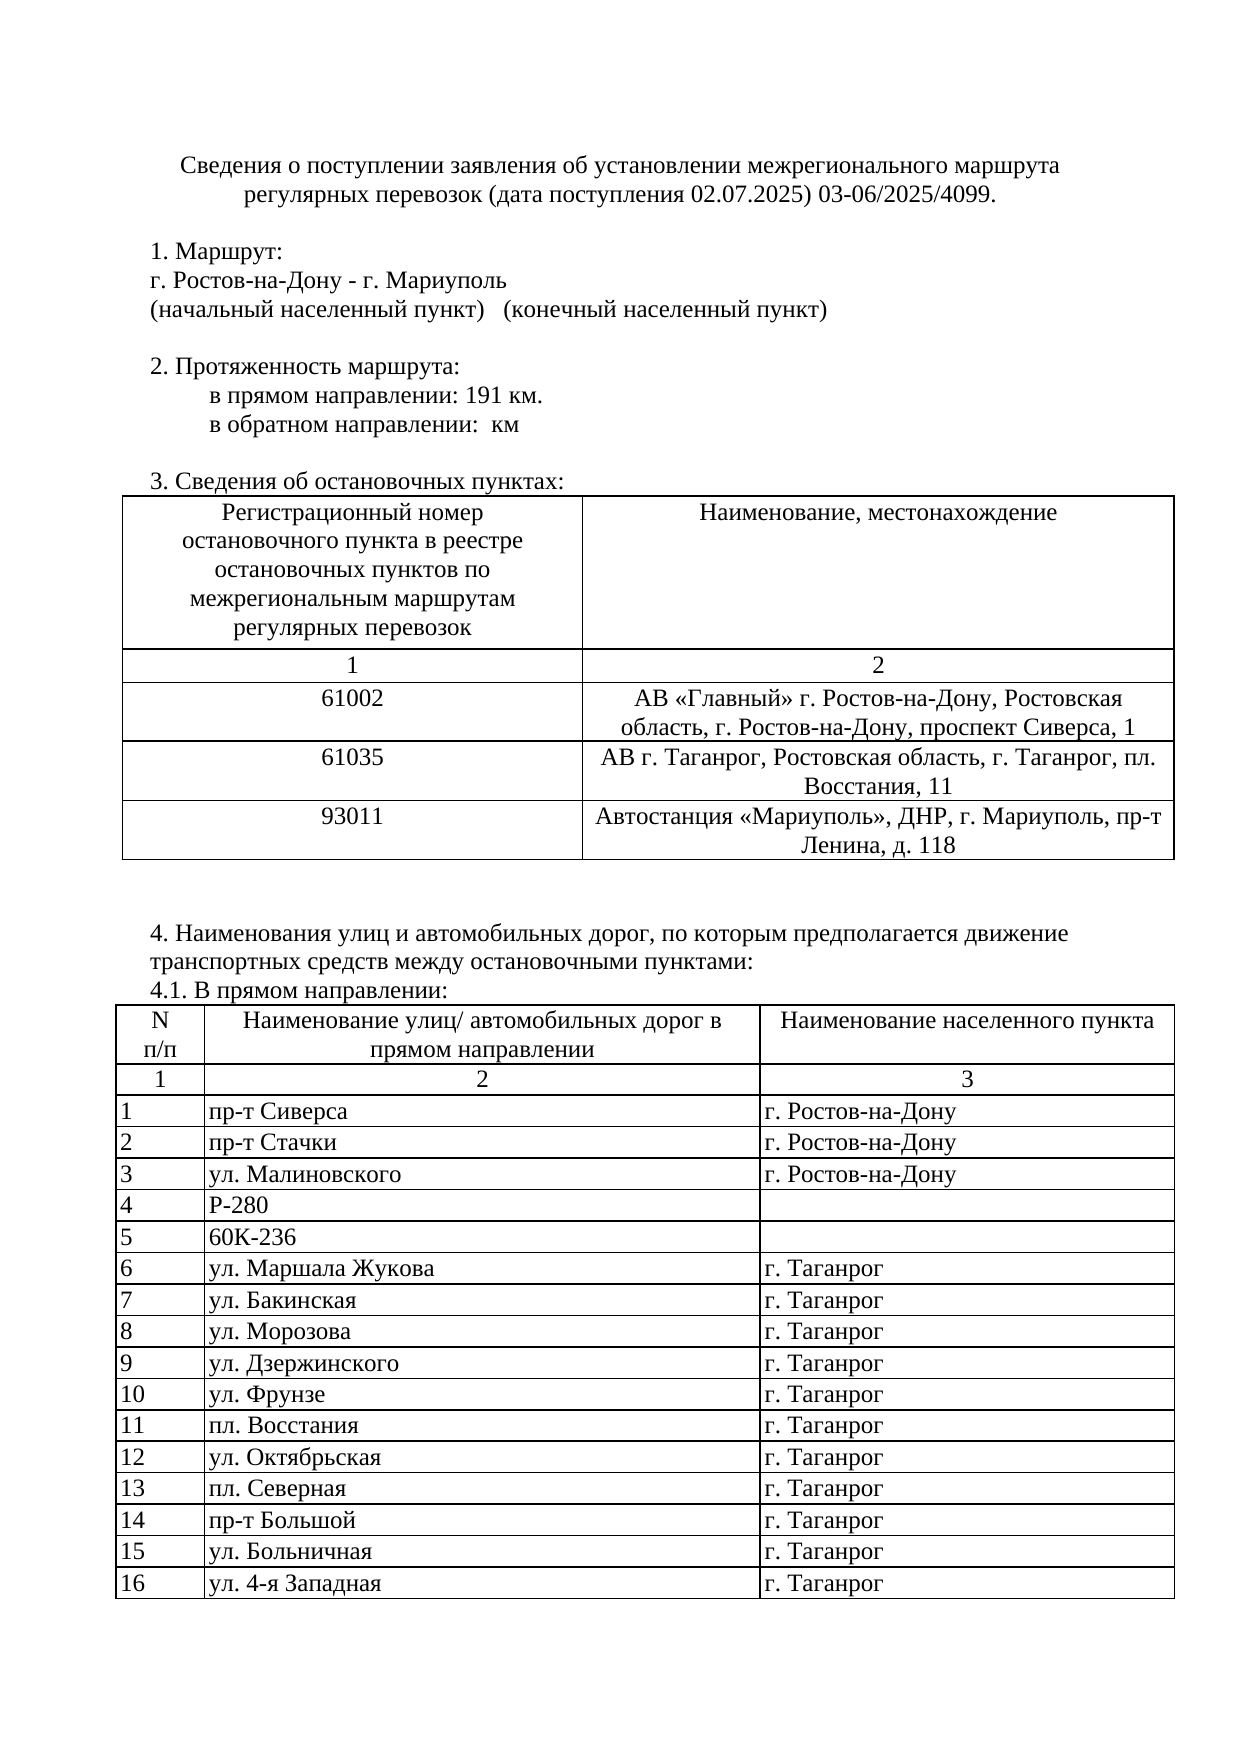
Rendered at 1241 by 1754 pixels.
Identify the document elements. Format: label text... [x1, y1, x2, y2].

table_cell г. Ростов-на-Дону [761, 1096, 1174, 1126]
table_cell г. Таганрог [761, 1411, 1174, 1440]
table_header Наименование, местонахождение [583, 497, 1173, 648]
table_cell ул. Бакинская [205, 1285, 759, 1314]
table_cell ул. Морозова [205, 1316, 759, 1346]
table_cell ул. Маршала Жукова [205, 1253, 759, 1283]
table_header Регистрационный номер остановочного пункта в реестре остановочных пунктов по межрегиональным маршрутам регулярных перевозок [123, 497, 582, 648]
table_cell 4 [117, 1190, 204, 1220]
table_cell 16 [117, 1568, 204, 1598]
table_cell г. Таганрог [761, 1379, 1174, 1409]
table_cell пр-т Сиверса [205, 1096, 759, 1126]
text г. Ростов-на-Дону - г. Мариуполь [150, 265, 1090, 294]
table_cell [761, 1190, 1174, 1220]
table_cell 11 [117, 1411, 204, 1440]
table_cell 15 [117, 1536, 204, 1566]
table_cell АВ г. Таганрог, Ростовская область, г. Таганрог, пл. Восстания, 11 [583, 742, 1173, 799]
table_cell 14 [117, 1505, 204, 1535]
table_cell 10 [117, 1379, 204, 1409]
table_cell 61035 [123, 742, 582, 799]
table_cell пр-т Стачки [205, 1127, 759, 1157]
text в прямом направлении: 191 км. [150, 380, 1090, 409]
table_cell 3 [117, 1159, 204, 1189]
table_cell ул. Больничная [205, 1536, 759, 1566]
table_cell г. Таганрог [761, 1473, 1174, 1503]
table_header N п/п [117, 1006, 204, 1063]
table_cell г. Таганрог [761, 1316, 1174, 1346]
table_cell 8 [117, 1316, 204, 1346]
table_cell г. Таганрог [761, 1568, 1174, 1598]
table_cell 61002 [123, 683, 582, 740]
table_header Наименование улиц/ автомобильных дорог в прямом направлении [205, 1006, 759, 1063]
table_cell 1 [117, 1096, 204, 1126]
table_header Наименование населенного пункта [761, 1006, 1174, 1063]
table_cell 60К-236 [205, 1222, 759, 1252]
table_cell 12 [117, 1442, 204, 1472]
table_cell ул. 4-я Западная [205, 1568, 759, 1598]
table_cell г. Таганрог [761, 1253, 1174, 1283]
table_cell 9 [117, 1348, 204, 1377]
table_cell 5 [117, 1222, 204, 1252]
text 4.1. В прямом направлении: [150, 975, 1090, 1004]
table_cell ул. Октябрьская [205, 1442, 759, 1472]
table_cell г. Таганрог [761, 1348, 1174, 1377]
table_cell 1 [123, 650, 582, 681]
text 3. Сведения об остановочных пунктах: [150, 466, 1090, 495]
table_cell 93011 [123, 801, 582, 858]
table_cell ул. Фрунзе [205, 1379, 759, 1409]
table_cell ул. Дзержинского [205, 1348, 759, 1377]
text 4. Наименования улиц и автомобильных дорог, по которым предполагается движение транспортных средств между остановочными пунктами: [150, 918, 1090, 975]
text (начальный населенный пункт) (конечный населенный пункт) [150, 294, 1090, 322]
table_cell 7 [117, 1285, 204, 1314]
table_cell [761, 1222, 1174, 1252]
text в обратном направлении: км [150, 409, 1090, 437]
table_cell пл. Восстания [205, 1411, 759, 1440]
table_cell пл. Северная [205, 1473, 759, 1503]
table_cell 2 [117, 1127, 204, 1157]
table_cell 2 [583, 650, 1173, 681]
table_cell г. Таганрог [761, 1536, 1174, 1566]
table_cell пр-т Большой [205, 1505, 759, 1535]
table_cell 3 [761, 1065, 1174, 1094]
table_cell г. Таганрог [761, 1505, 1174, 1535]
text 1. Маршрут: [150, 236, 1090, 265]
table_cell г. Таганрог [761, 1442, 1174, 1472]
table_cell Автостанция «Мариуполь», ДНР, г. Мариуполь, пр-т Ленина, д. 118 [583, 801, 1173, 858]
table_cell г. Ростов-на-Дону [761, 1159, 1174, 1189]
text Сведения о поступлении заявления об установлении межрегионального маршрута регулярных перевозок (дата поступления 02.07.2025) 03-06/2025/4099. [150, 150, 1090, 207]
table_cell Р-280 [205, 1190, 759, 1220]
table_cell г. Ростов-на-Дону [761, 1127, 1174, 1157]
table_cell АВ «Главный» г. Ростов-на-Дону, Ростовская область, г. Ростов-на-Дону, проспект Сиверса, 1 [583, 683, 1173, 740]
table_cell 6 [117, 1253, 204, 1283]
table_cell 13 [117, 1473, 204, 1503]
table_cell 2 [205, 1065, 759, 1094]
table_cell г. Таганрог [761, 1285, 1174, 1314]
table_cell ул. Малиновского [205, 1159, 759, 1189]
table_cell 1 [117, 1065, 204, 1094]
text 2. Протяженность маршрута: [150, 351, 1090, 380]
